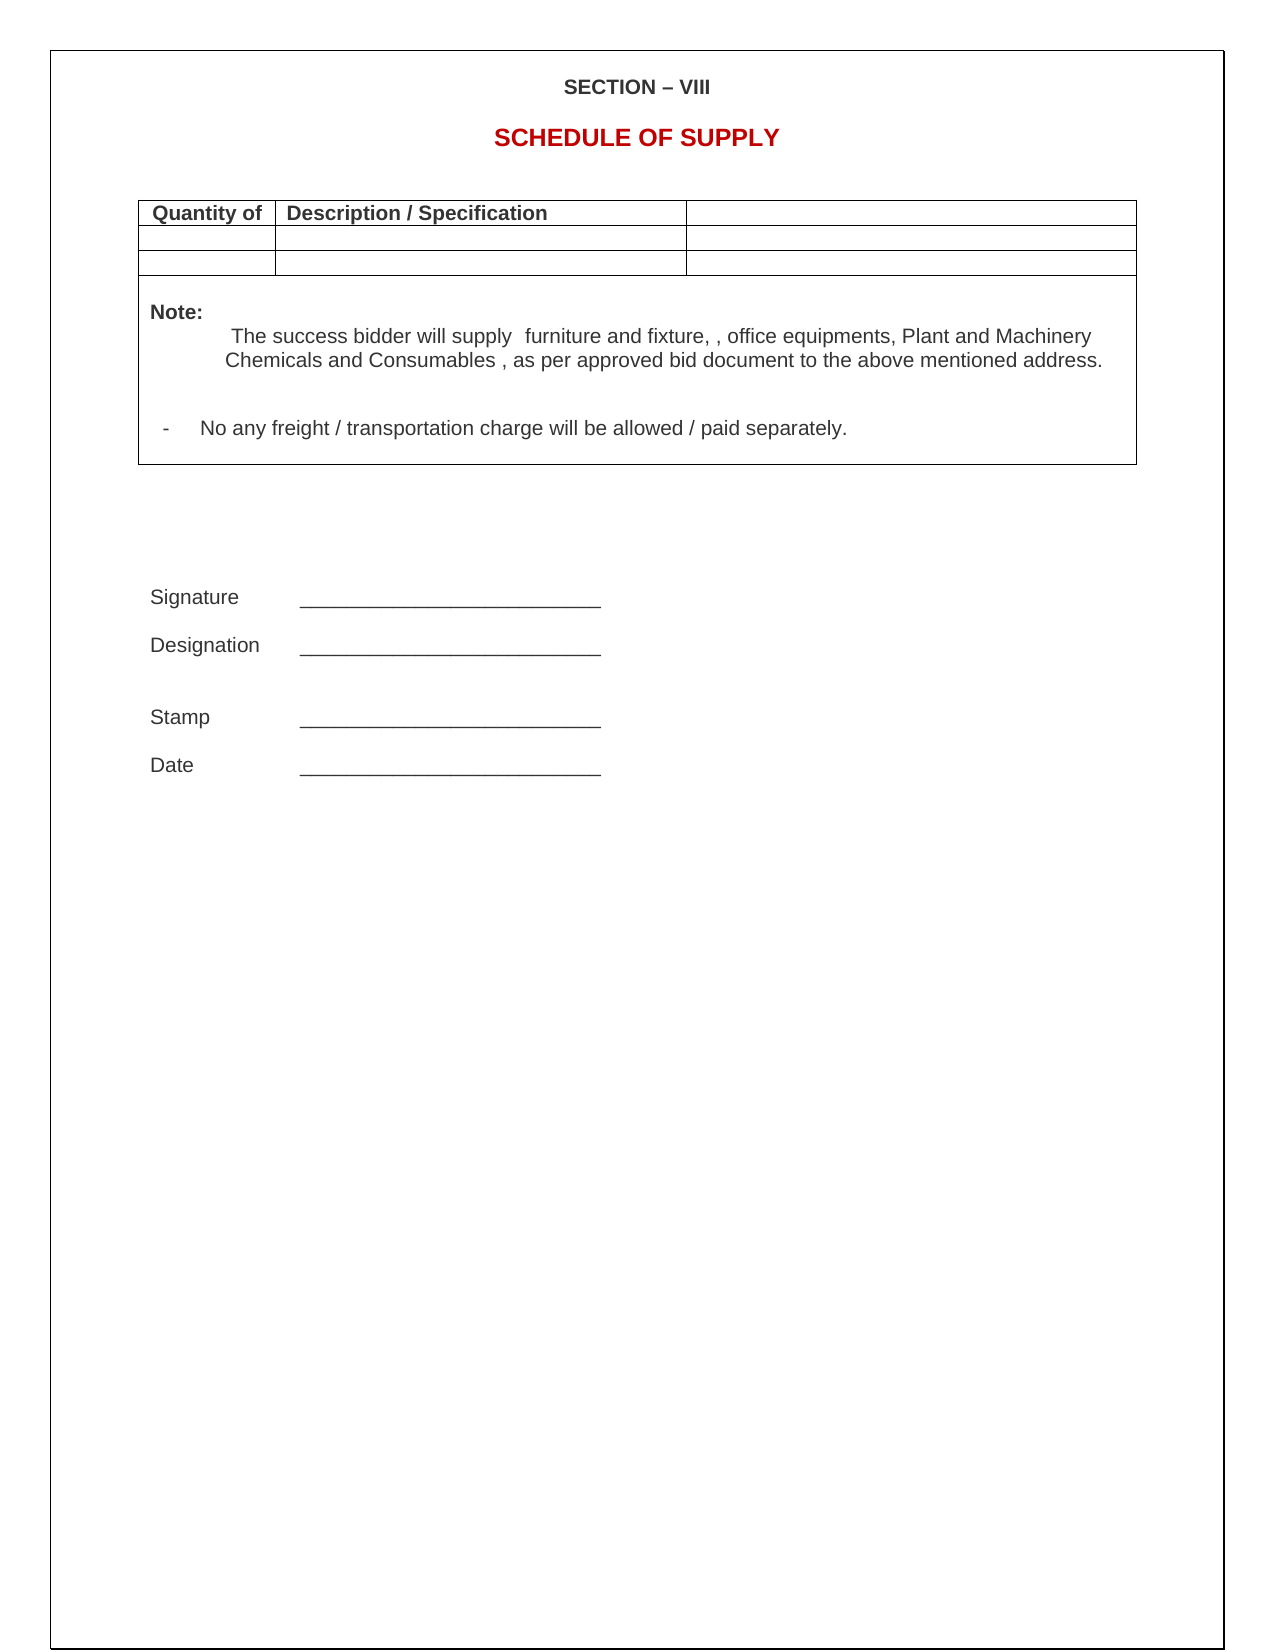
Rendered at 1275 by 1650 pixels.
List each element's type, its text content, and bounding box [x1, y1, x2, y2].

text SCHEDULE OF SUPPLY [150, 123, 1124, 152]
table_header Quantity of [139, 201, 275, 224]
table_cell [276, 226, 686, 249]
text SECTION – VIII [150, 75, 1124, 99]
table_cell [139, 251, 275, 274]
table_header [687, 201, 1136, 224]
text Stamp __________________________ [150, 705, 1124, 729]
table_cell [139, 226, 275, 249]
table_cell Note: The success bidder will supply furniture and fixture, , office equipments, Plant and Machinery Chemicals and Consumables , as per approved bid document to the above mentioned address. No any freight / transportation charge will be allowed / paid separately. [139, 276, 1136, 464]
text Signature __________________________ [150, 585, 1124, 609]
text Designation __________________________ [150, 633, 1124, 657]
table_cell [276, 251, 686, 274]
text Date __________________________ [150, 753, 1124, 777]
table_cell [687, 226, 1136, 249]
table_cell [687, 251, 1136, 274]
table_header Description / Specification [276, 201, 686, 224]
